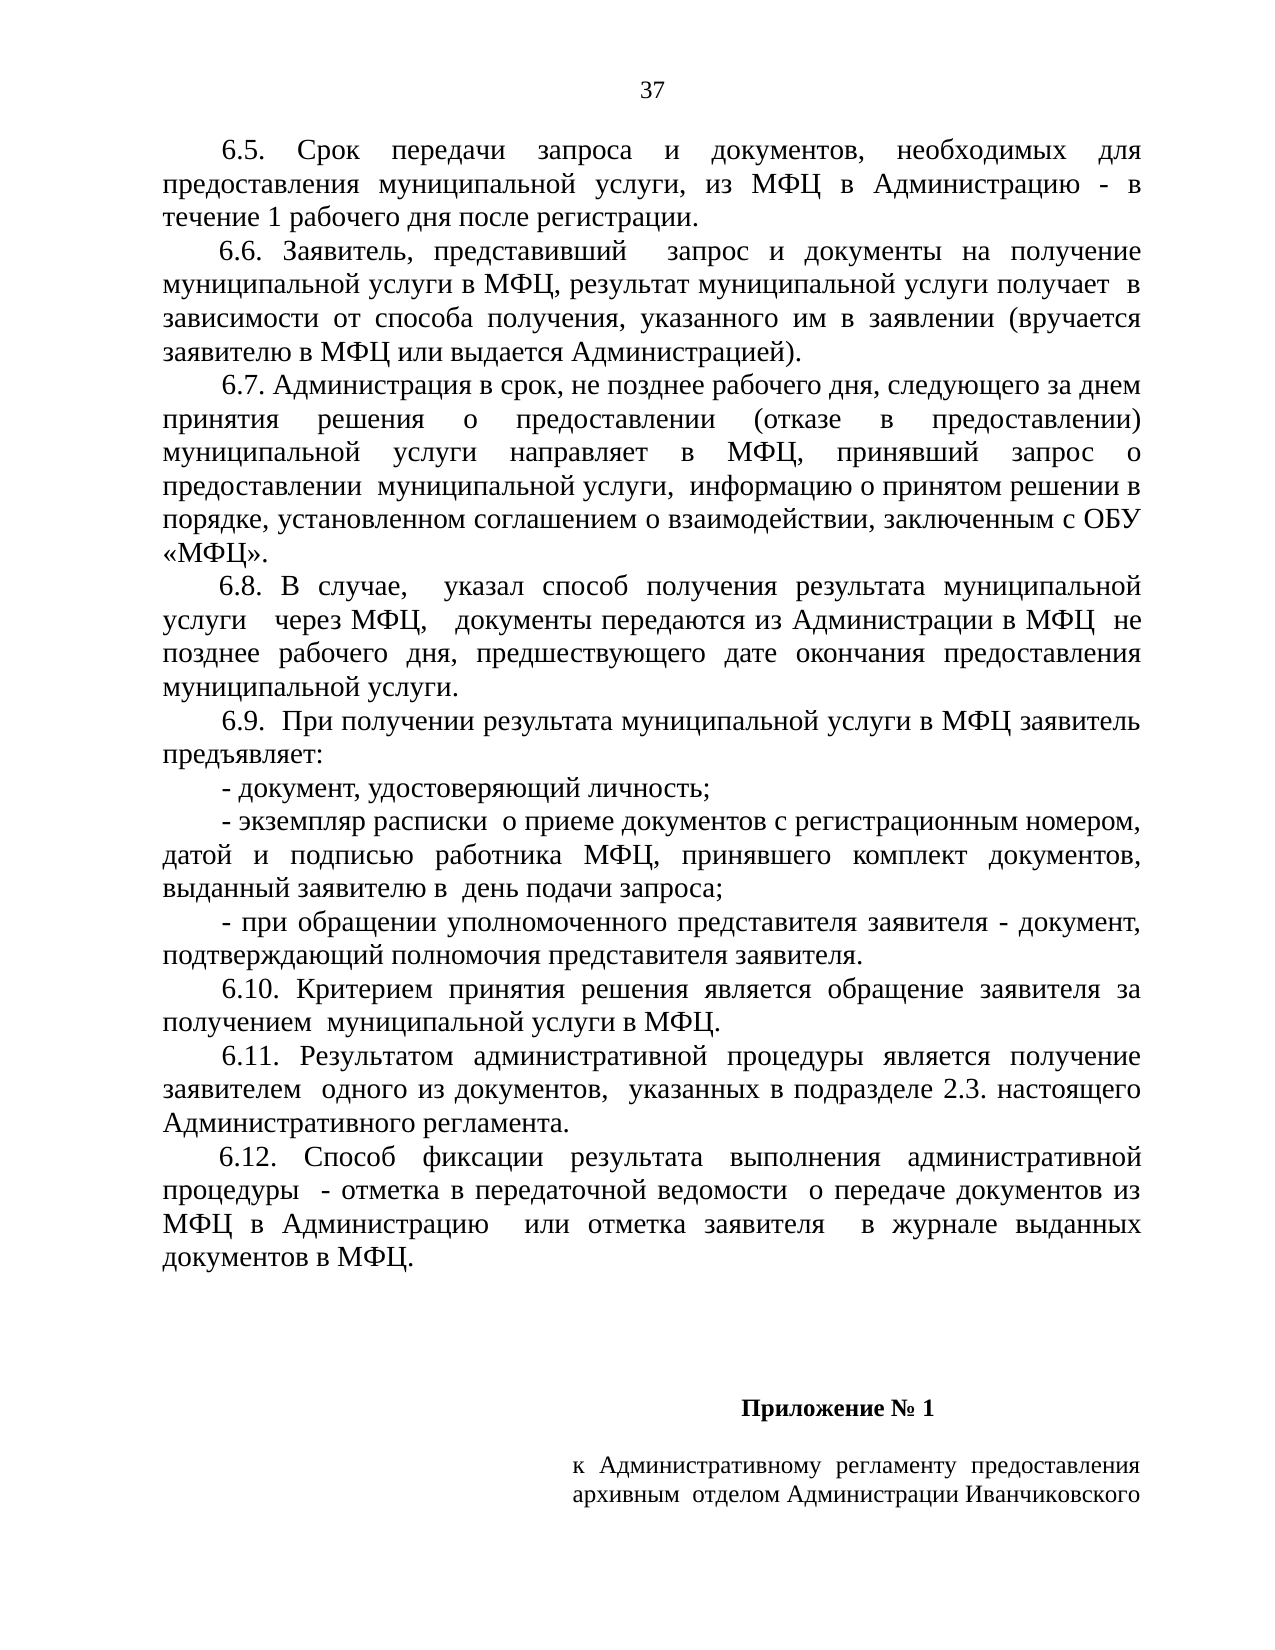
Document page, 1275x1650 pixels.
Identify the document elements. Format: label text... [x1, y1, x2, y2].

text 6.5. Срок передачи запроса и документов, необходимых для предоставления муниципальной услуги, из МФЦ в Администрацию - в течение 1 рабочего дня после регистрации. [162, 132, 1142, 233]
text 6.11. Результатом административной процедуры является получение заявителем одного из документов, указанных в подразделе 2.3. настоящего Административного регламента. [162, 1038, 1142, 1139]
text - при обращении уполномоченного представителя заявителя - документ, подтверждающий полномочия представителя заявителя. [162, 904, 1142, 971]
text 6.6. Заявитель, представивший запрос и документы на получение муниципальной услуги в МФЦ, результат муниципальной услуги получает в зависимости от способа получения, указанного им в заявлении (вручается заявителю в МФЦ или выдается Администрацией). [162, 233, 1142, 367]
text - документ, удостоверяющий личность; [162, 770, 1142, 803]
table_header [561, 1393, 1152, 1508]
text 6.10. Критерием принятия решения является обращение заявителя за получением муниципальной услуги в МФЦ. [162, 971, 1142, 1038]
text 6.8. В случае, указал способ получения результата муниципальной услуги через МФЦ, документы передаются из Администрации в МФЦ не позднее рабочего дня, предшествующего дате окончания предоставления муниципальной услуги. [162, 568, 1142, 703]
text - экземпляр расписки о приеме документов с регистрационным номером, датой и подписью работника МФЦ, принявшего комплект документов, выданный заявителю в день подачи запроса; [162, 803, 1142, 904]
text 6.7. Администрация в срок, не позднее рабочего дня, следующего за днем принятия решения о предоставлении (отказе в предоставлении) муниципальной услуги направляет в МФЦ, принявший запрос о предоставлении муниципальной услуги, информацию о принятом решении в порядке, установленном соглашением о взаимодействии, заключенным с ОБУ «МФЦ». [162, 367, 1142, 568]
text 6.12. Способ фиксации результата выполнения административной процедуры - отметка в передаточной ведомости о передаче документов из МФЦ в Администрацию или отметка заявителя в журнале выданных документов в МФЦ. [162, 1139, 1142, 1273]
text 6.9. При получении результата муниципальной услуги в МФЦ заявитель предъявляет: [162, 703, 1142, 770]
